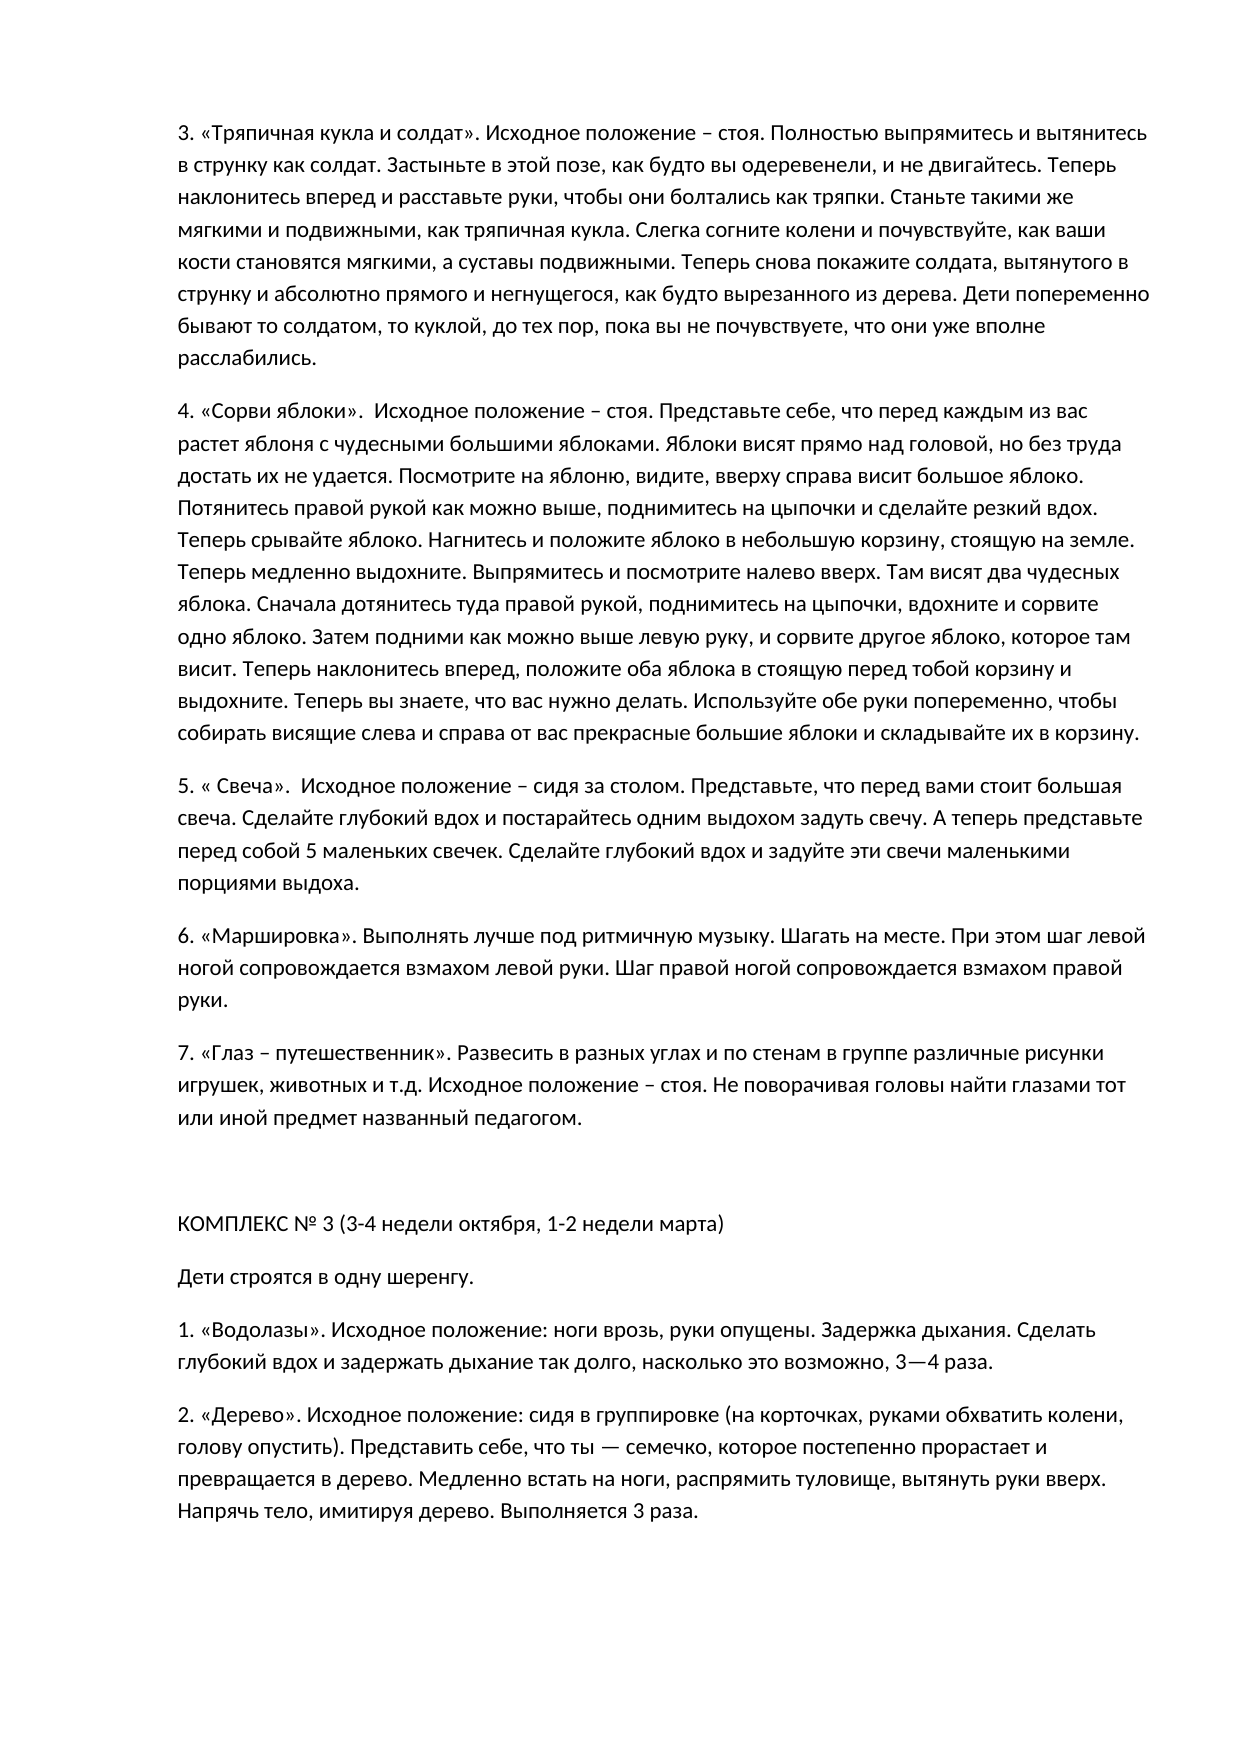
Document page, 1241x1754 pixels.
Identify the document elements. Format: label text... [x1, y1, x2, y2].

text 7. «Глаз – путешественник». Развесить в разных углах и по стенам в группе различные рисунки игрушек, животных и т.д. Исходное положение – стоя. Не поворачивая головы найти глазами тот или иной предмет названный педагогом. [177, 1038, 1152, 1131]
text Дети строятся в одну шеренгу. [177, 1262, 1152, 1290]
text КОМПЛЕКС № 3 (3-4 недели октября, 1-2 недели марта) [177, 1209, 1152, 1237]
text 4. «Сорви яблоки». Исходное положение – стоя. Представьте себе, что перед каждым из вас растет яблоня с чудесными большими яблоками. Яблоки висят прямо над головой, но без труда достать их не удается. Посмотрите на яблоню, видите, вверху справа висит большое яблоко. Потянитесь правой рукой как можно выше, поднимитесь на цыпочки и сделайте резкий вдох. Теперь срывайте яблоко. Нагнитесь и положите яблоко в небольшую корзину, стоящую на земле. Теперь медленно выдохните. Выпрямитесь и посмотрите налево вверх. Там висят два чудесных яблока. Сначала дотянитесь туда правой рукой, поднимитесь на цыпочки, вдохните и сорвите одно яблоко. Затем подними как можно выше левую руку, и сорвите другое яблоко, которое там висит. Теперь наклонитесь вперед, положите оба яблока в стоящую перед тобой корзину и выдохните. Теперь вы знаете, что вас нужно делать. Используйте обе руки попеременно, чтобы собирать висящие слева и справа от вас прекрасные большие яблоки и складывайте их в корзину. [177, 396, 1152, 746]
text 6. «Маршировка». Выполнять лучше под ритмичную музыку. Шагать на месте. При этом шаг левой ногой сопровождается взмахом левой руки. Шаг правой ногой сопровождается взмахом правой руки. [177, 921, 1152, 1013]
text 1. «Водолазы». Исходное положение: ноги врозь, руки опущены. Задержка дыхания. Сделать глубокий вдох и задержать дыхание так долго, насколько это возможно, 3—4 раза. [177, 1315, 1152, 1375]
text 3. «Тряпичная кукла и солдат». Исходное положение – стоя. Полностью выпрямитесь и вытянитесь в струнку как солдат. Застыньте в этой позе, как будто вы одеревенели, и не двигайтесь. Теперь наклонитесь вперед и расставьте руки, чтобы они болтались как тряпки. Станьте такими же мягкими и подвижными, как тряпичная кукла. Слегка согните колени и почувствуйте, как ваши кости становятся мягкими, а суставы подвижными. Теперь снова покажите солдата, вытянутого в струнку и абсолютно прямого и негнущегося, как будто вырезанного из дерева. Дети попеременно бывают то солдатом, то куклой, до тех пор, пока вы не почувствуете, что они уже вполне расслабились. [177, 118, 1152, 371]
text 2. «Дерево». Исходное положение: сидя в группировке (на корточках, руками обхватить колени, голову опустить). Представить себе, что ты — семечко, которое постепенно прорастает и превращается в дерево. Медленно встать на ноги, распрямить туловище, вытянуть руки вверх. Напрячь тело, имитируя дерево. Выполняется 3 раза. [177, 1400, 1152, 1524]
text 5. « Свеча». Исходное положение – сидя за столом. Представьте, что перед вами стоит большая свеча. Сделайте глубокий вдох и постарайтесь одним выдохом задуть свечу. А теперь представьте перед собой 5 маленьких свечек. Сделайте глубокий вдох и задуйте эти свечи маленькими порциями выдоха. [177, 771, 1152, 896]
